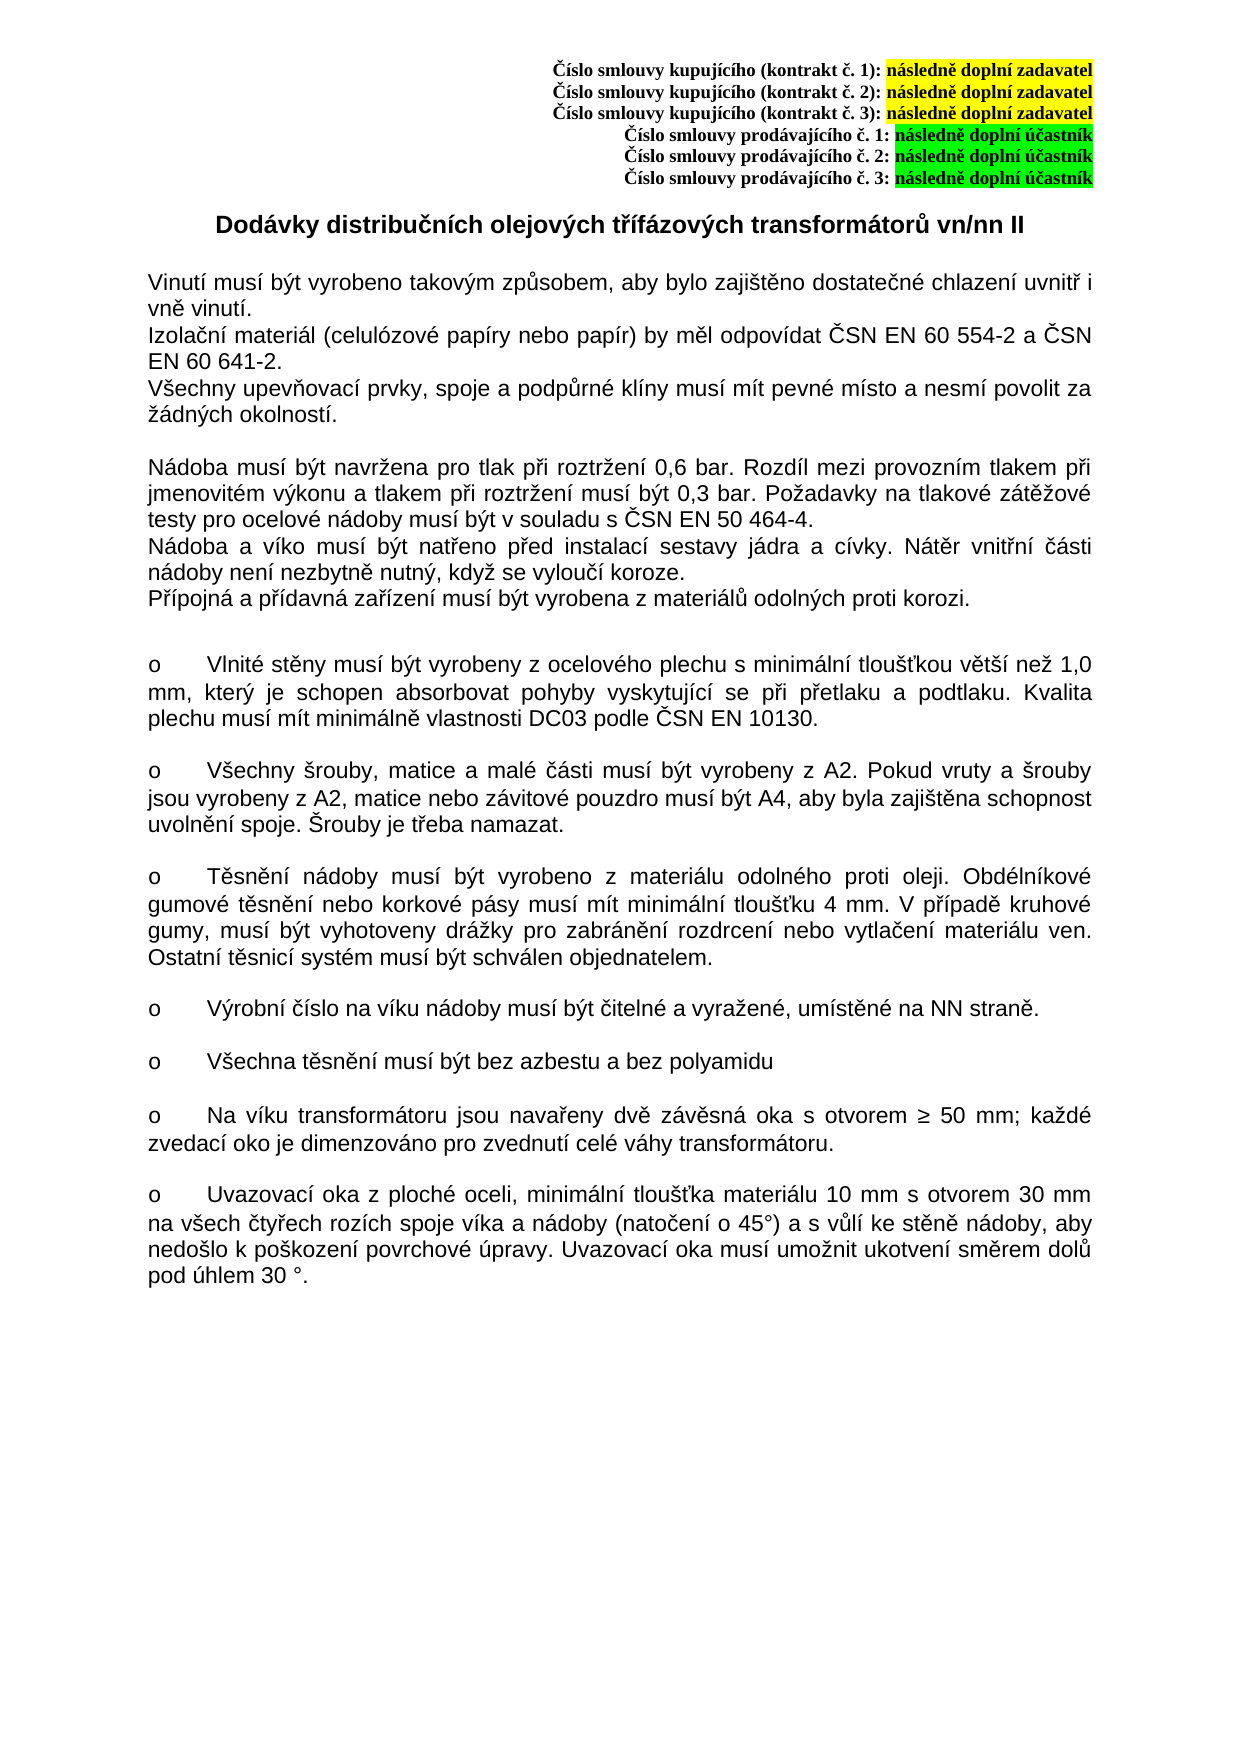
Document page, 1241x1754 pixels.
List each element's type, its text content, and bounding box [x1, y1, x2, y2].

text Nádoba musí být navržena pro tlak při roztržení 0,6 bar. Rozdíl mezi provozním tlakem při jmenovitém výkonu a tlakem při roztržení musí být 0,3 bar. Požadavky na tlakové zátěžové testy pro ocelové nádoby musí být v souladu s ČSN EN 50 464-4. [148, 453, 1093, 533]
text Všechny upevňovací prvky, spoje a podpůrné klíny musí mít pevné místo a nesmí povolit za žádných okolností. [148, 374, 1093, 427]
text Izolační materiál (celulózové papíry nebo papír) by měl odpovídat ČSN EN 60 554-2 a ČSN EN 60 641-2. [148, 322, 1093, 374]
list Vlnité stěny musí být vyrobeny z ocelového plechu s minimální tloušťkou větší než 1,0 mm, který je schopen absorbovat pohyby vyskytující se při přetlaku a podtlaku. Kvalita plechu musí mít minimálně vlastnosti DC03 podle ČSN EN 10130. [148, 651, 1093, 732]
list Na víku transformátoru jsou navařeny dvě závěsná oka s otvorem ≥ 50 mm; každé zvedací oko je dimenzováno pro zvednutí celé váhy transformátoru. [148, 1102, 1093, 1156]
list Těsnění nádoby musí být vyrobeno z materiálu odolného proti oleji. Obdélníkové gumové těsnění nebo korkové pásy musí mít minimální tloušťku 4 mm. V případě kruhové gumy, musí být vyhotoveny drážky pro zabránění rozdrcení nebo vytlačení materiálu ven. Ostatní těsnicí systém musí být schválen objednatelem. [148, 863, 1093, 970]
text Vinutí musí být vyrobeno takovým způsobem, aby bylo zajištěno dostatečné chlazení uvnitř i vně vinutí. [148, 269, 1093, 322]
list Všechna těsnění musí být bez azbestu a bez polyamidu [148, 1048, 1093, 1077]
list Výrobní číslo na víku nádoby musí být čitelné a vyražené, umístěné na NN straně. [148, 995, 1093, 1023]
list Uvazovací oka z ploché oceli, minimální tloušťka materiálu 10 mm s otvorem 30 mm na všech čtyřech rozích spoje víka a nádoby (natočení o 45°) a s vůlí ke stěně nádoby, aby nedošlo k poškození povrchové úpravy. Uvazovací oka musí umožnit ukotvení směrem dolů pod úhlem 30 °. [148, 1181, 1093, 1289]
text Přípojná a přídavná zařízení musí být vyrobena z materiálů odolných proti korozi. [148, 585, 1093, 612]
text Nádoba a víko musí být natřeno před instalací sestavy jádra a cívky. Nátěr vnitřní části nádoby není nezbytně nutný, když se vyloučí koroze. [148, 533, 1093, 585]
list Všechny šrouby, matice a malé části musí být vyrobeny z A2. Pokud vruty a šrouby jsou vyrobeny z A2, matice nebo závitové pouzdro musí být A4, aby byla zajištěna schopnost uvolnění spoje. Šrouby je třeba namazat. [148, 757, 1093, 838]
